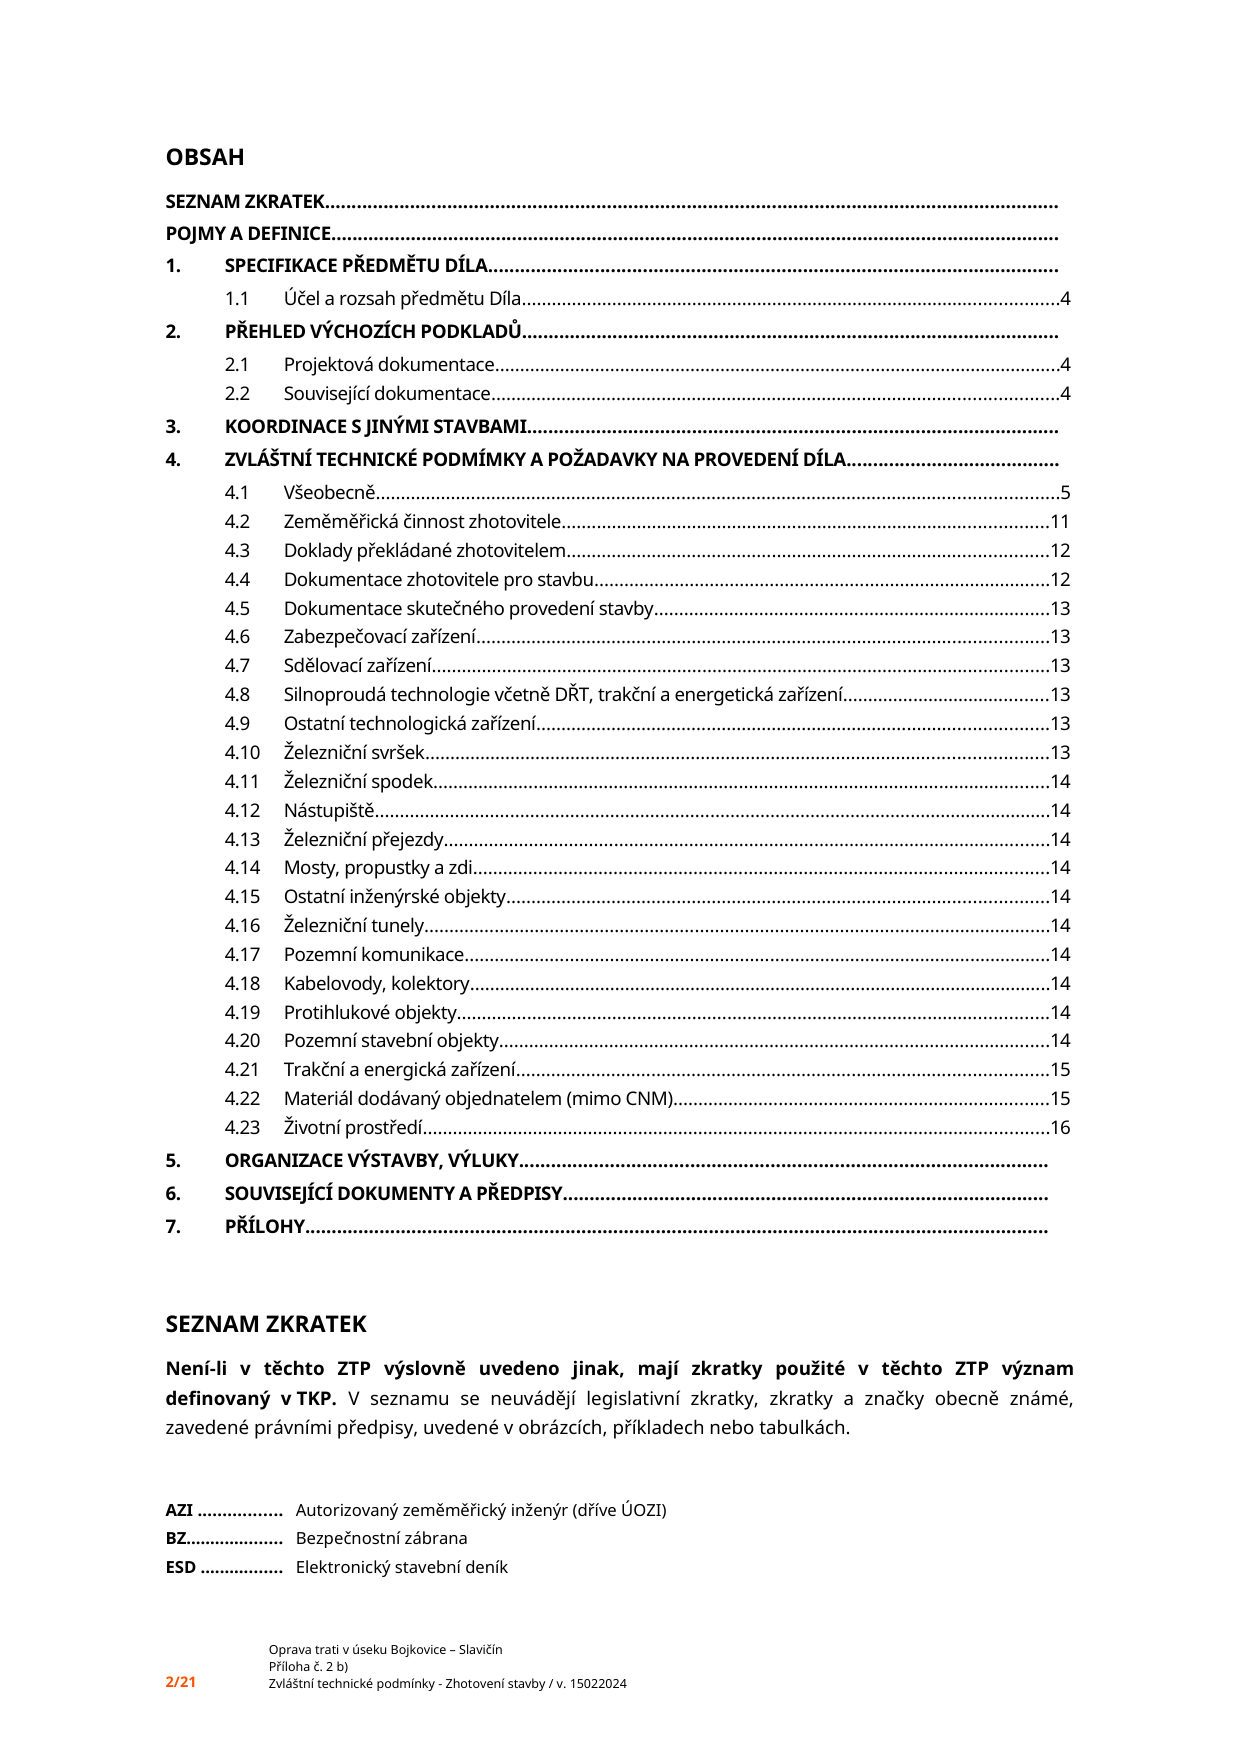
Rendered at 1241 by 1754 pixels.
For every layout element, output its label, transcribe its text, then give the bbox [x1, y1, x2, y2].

text Pojmy a definice 3 [165, 220, 1045, 246]
text SEZNAM ZKRATEK 2 [165, 188, 1045, 214]
text 4.12 Nástupiště 14 [224, 797, 1075, 822]
text 4.11 Železniční spodek 14 [224, 768, 1075, 794]
text 4.21 Trakční a energická zařízení 15 [224, 1057, 1075, 1082]
text 4.7 Sdělovací zařízení 13 [224, 653, 1075, 678]
text 4.14 Mosty, propustky a zdi 14 [224, 855, 1075, 880]
text 1.1 Účel a rozsah předmětu Díla 4 [224, 286, 1075, 311]
text 5. ORGANIZACE VÝSTAVBY, VÝLUKY 17 [165, 1147, 1045, 1173]
table_cell Bezpečnostní zábrana [296, 1524, 1072, 1552]
text 4.2 Zeměměřická činnost zhotovitele 11 [224, 508, 1075, 534]
table_cell BZ [165, 1524, 296, 1552]
text 4.1 Všeobecně 5 [224, 479, 1075, 505]
text 4.4 Dokumentace zhotovitele pro stavbu 12 [224, 566, 1075, 592]
text 4.19 Protihlukové objekty 14 [224, 999, 1075, 1024]
table_header AZI [165, 1495, 296, 1524]
text 2.1 Projektová dokumentace 4 [224, 352, 1075, 377]
text 3. KOORDINACE S JINÝMI STAVBAMI 4 [165, 413, 1045, 439]
text 1. SPECIFIKACE PŘEDMĚTU DÍLA 4 [165, 253, 1045, 278]
text 4.5 Dokumentace skutečného provedení stavby 13 [224, 595, 1075, 621]
table_cell Elektronický stavební deník [296, 1553, 1072, 1581]
text 4.18 Kabelovody, kolektory 14 [224, 970, 1075, 996]
text 4.23 Životní prostředí 16 [224, 1114, 1075, 1140]
text 4.8 Silnoproudá technologie včetně DŘT, trakční a energetická zařízení 13 [224, 682, 1075, 707]
text 4.22 Materiál dodávaný objednatelem (mimo CNM) 15 [224, 1086, 1075, 1111]
text 4. Zvláštní TECHNICKÉ podmímky a požadavky na PROVEDENÍ DÍLA 5 [165, 447, 1045, 472]
text Není-li v těchto ZTP výslovně uvedeno jinak, mají zkratky použité v těchto ZTP význam definovaný v TKP. V seznamu se neuvádějí legislativní zkratky, zkratky a značky obecně známé, zavedené právními předpisy, uvedené v obrázcích, příkladech nebo tabulkách. [165, 1355, 1075, 1440]
text Obsah [165, 141, 1075, 173]
text 2.2 Související dokumentace 4 [224, 381, 1075, 406]
text 4.6 Zabezpečovací zařízení 13 [224, 624, 1075, 649]
text 4.20 Pozemní stavební objekty 14 [224, 1028, 1075, 1053]
text 4.13 Železniční přejezdy 14 [224, 826, 1075, 851]
table_cell ESD [165, 1553, 296, 1581]
text 4.10 Železniční svršek 13 [224, 739, 1075, 765]
table_header Autorizovaný zeměměřický inženýr (dříve ÚOZI) [296, 1495, 1072, 1524]
text 4.16 Železniční tunely 14 [224, 912, 1075, 938]
text 4.15 Ostatní inženýrské objekty 14 [224, 883, 1075, 909]
text 2. PŘEHLED VÝCHOZÍCH PODKLADŮ 4 [165, 319, 1045, 344]
text 4.17 Pozemní komunikace 14 [224, 941, 1075, 967]
text 7. PŘÍLOHY 18 [165, 1213, 1045, 1239]
text 4.9 Ostatní technologická zařízení 13 [224, 710, 1075, 736]
text 4.3 Doklady překládané zhotovitelem 12 [224, 537, 1075, 563]
text SEZNAM ZKRATEK [165, 1308, 1075, 1339]
text 6. SOUVISEJÍCÍ DOKUMENTY A PŘEDPISY 17 [165, 1180, 1045, 1206]
